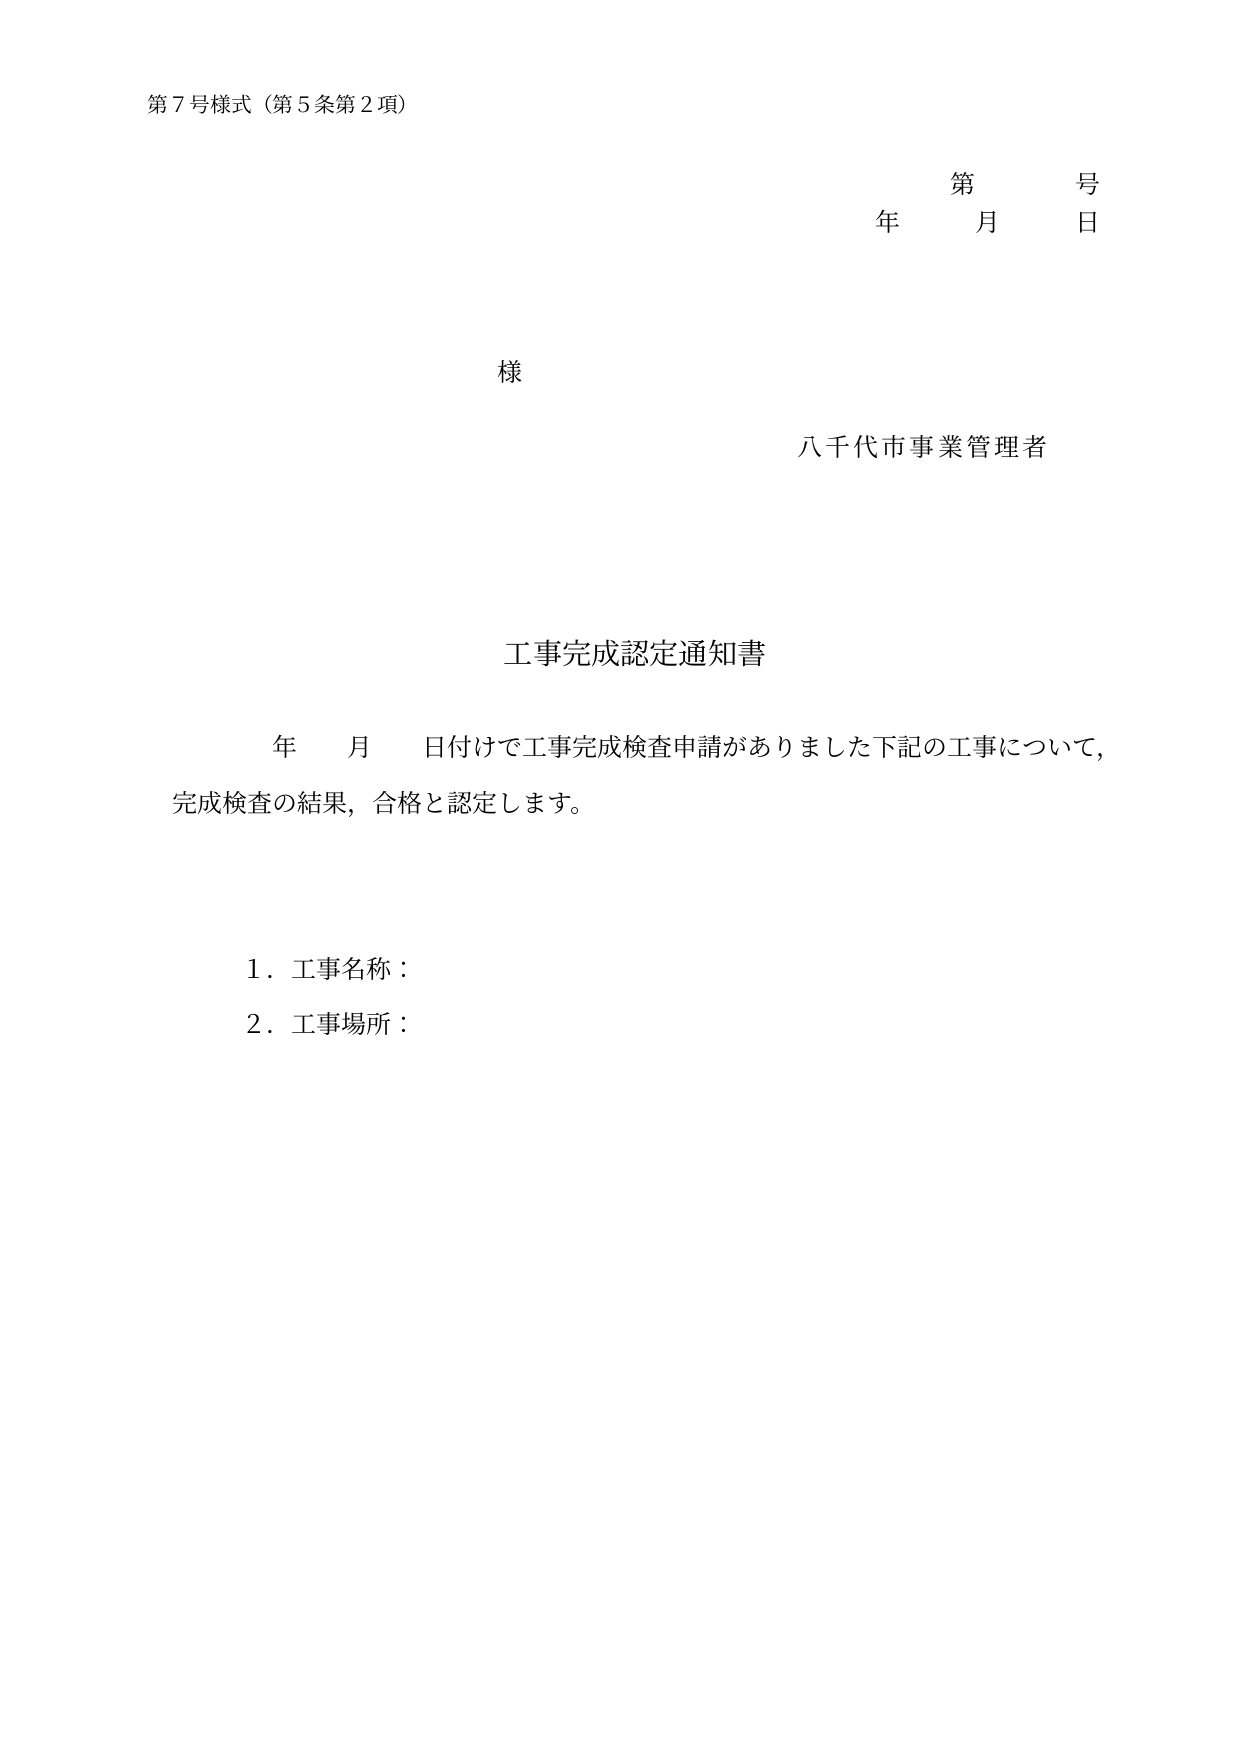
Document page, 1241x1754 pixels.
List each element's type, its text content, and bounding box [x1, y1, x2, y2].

text 工事完成認定通知書 [148, 614, 1122, 689]
text ２．工事場所： [191, 1004, 1122, 1041]
text 年 月 日 [148, 202, 1100, 239]
text 様 [148, 352, 1122, 389]
text 第 号 [148, 164, 1100, 202]
text 年 月 日付けで工事完成検査申請がありました下記の工事について，完成検査の結果，合格と認定します。 [148, 727, 1122, 821]
text 八千代市事業管理者 [148, 427, 1047, 464]
text １．工事名称： [191, 948, 1122, 986]
